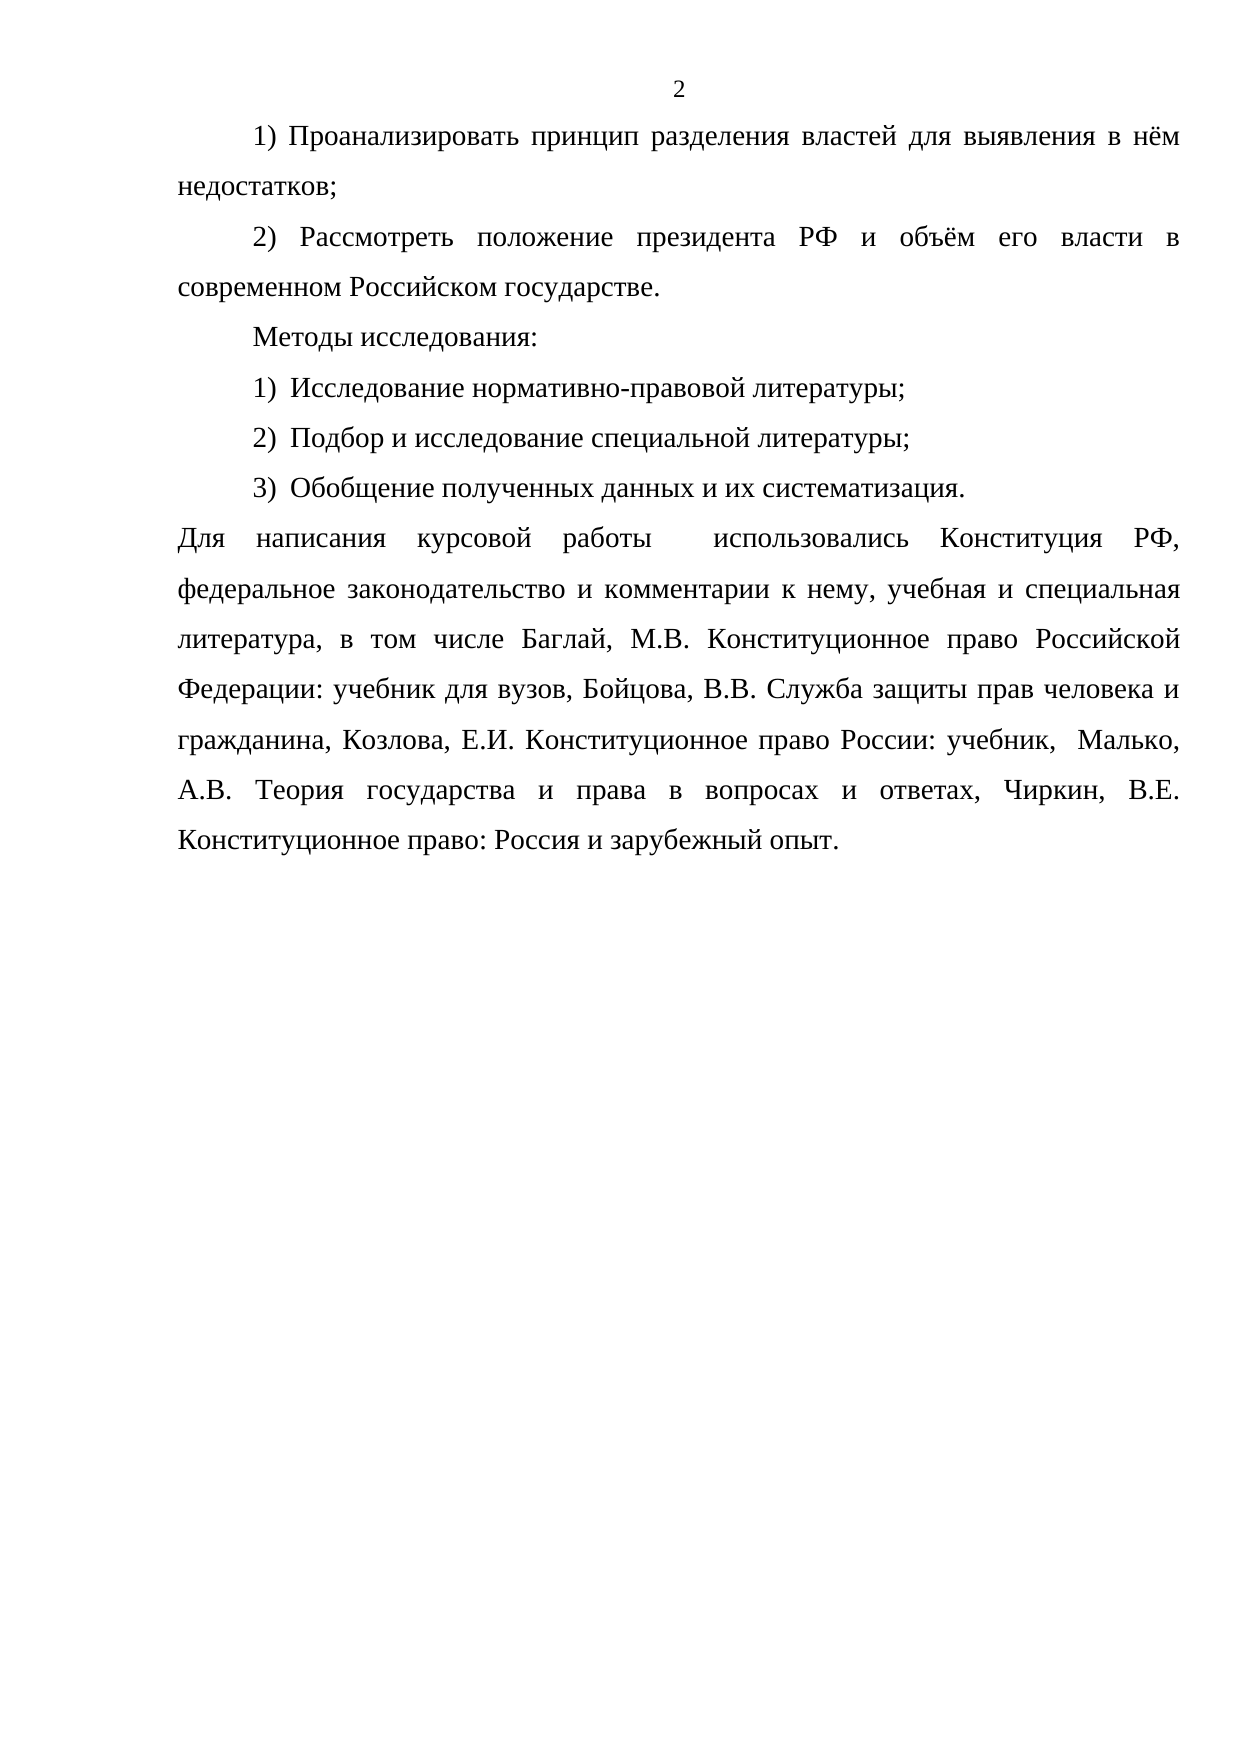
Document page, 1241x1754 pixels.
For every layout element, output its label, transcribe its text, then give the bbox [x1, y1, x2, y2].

text 1) Проанализировать принцип разделения властей для выявления в нём недостатков; [177, 118, 1181, 202]
list Обобщение полученных данных и их систематизация. [252, 470, 1181, 504]
text Методы исследования: [177, 319, 1181, 353]
text 2) Рассмотреть положение президента РФ и объём его власти в современном Российском государстве. [177, 219, 1181, 303]
text Для написания курсовой работы использовались Конституция РФ, федеральное законодательство и комментарии к нему, учебная и специальная литература, в том числе Баглай, М.В. Конституционное право Российской Федерации: учебник для вузов, Бойцова, В.В. Служба защиты прав человека и гражданина, Козлова, Е.И. Конституционное право России: учебник, Малько, А.В. Теория государства и права в вопросах и ответах, Чиркин, В.Е. Конституционное право: Россия и зарубежный опыт. [177, 521, 1181, 856]
list Исследование нормативно-правовой литературы; [252, 370, 1181, 403]
list Подбор и исследование специальной литературы; [252, 420, 1181, 453]
